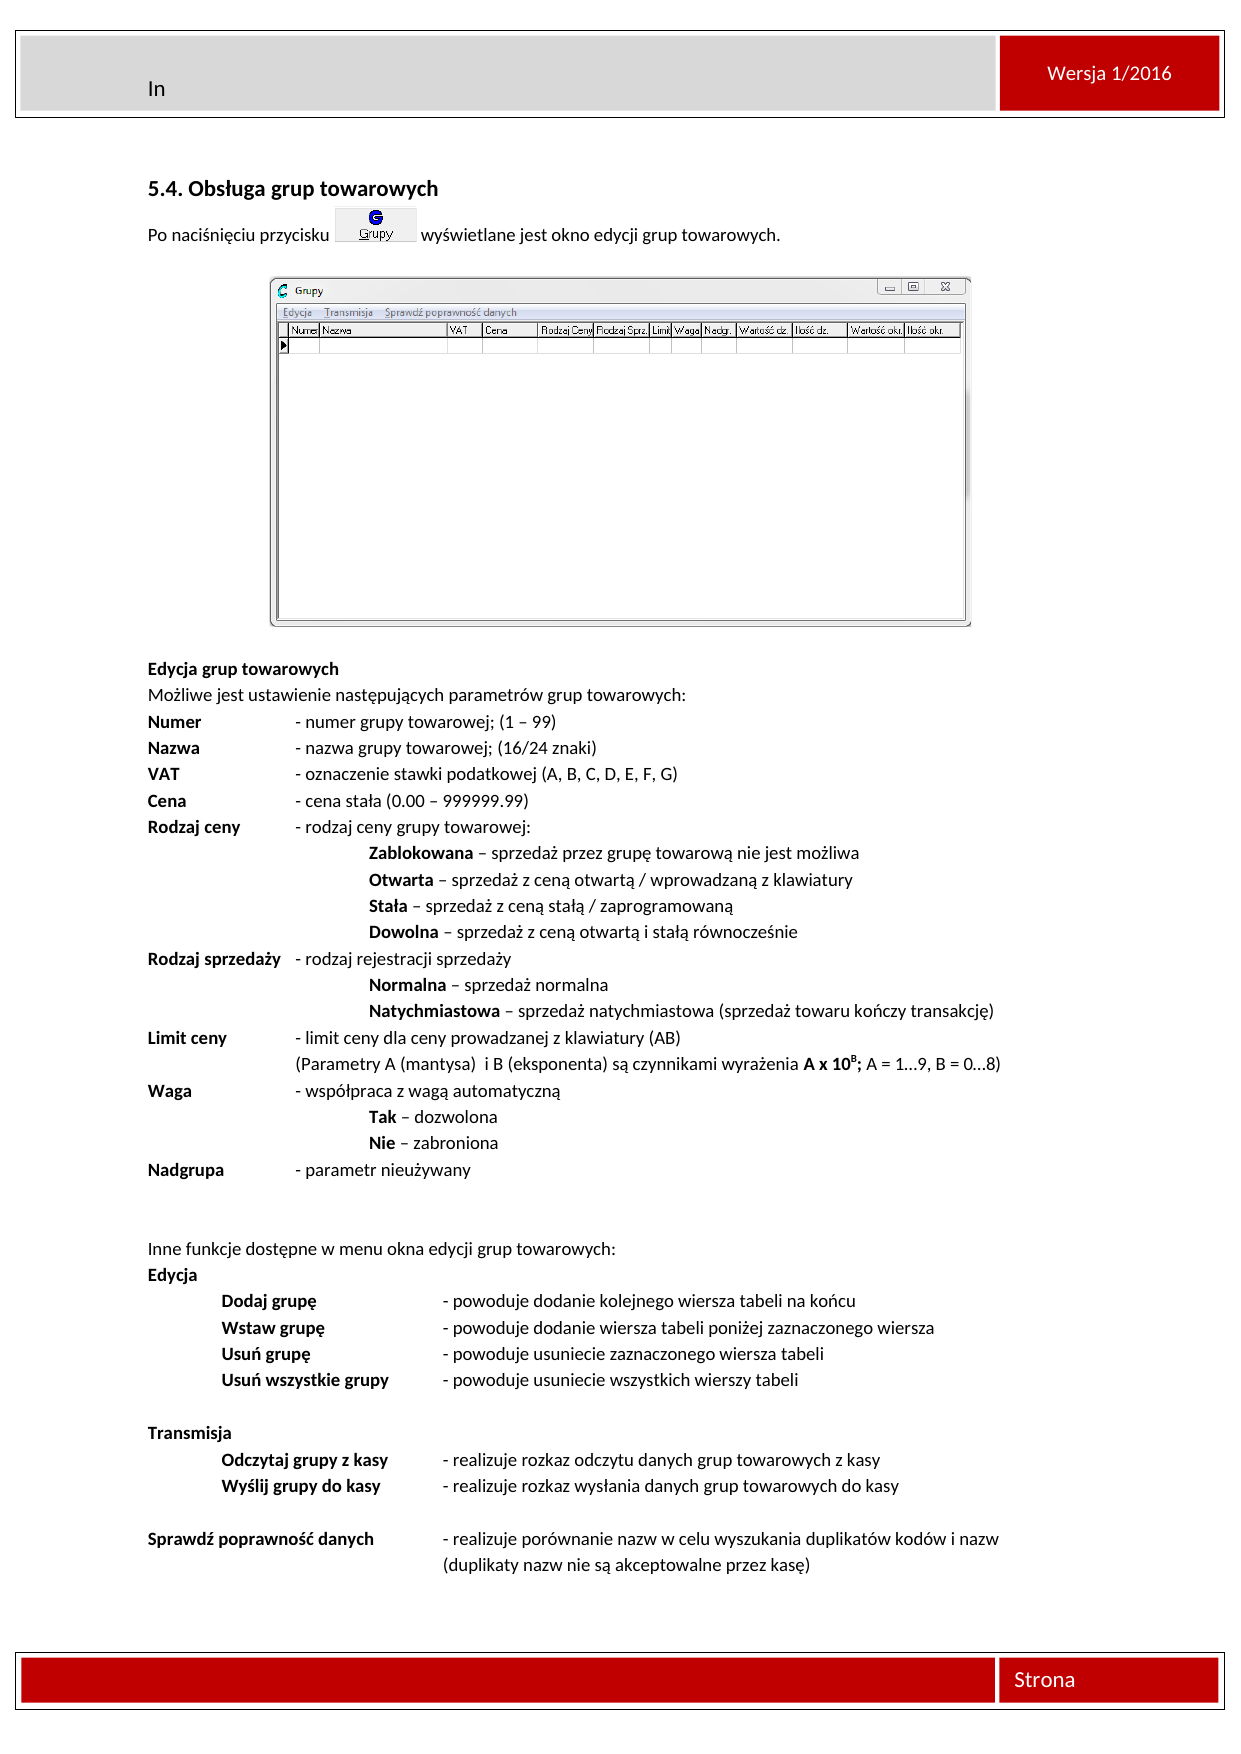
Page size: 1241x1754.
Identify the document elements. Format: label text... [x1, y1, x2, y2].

text Rodzaj sprzedaży - rodzaj rejestracji sprzedaży [148, 947, 1093, 970]
text Limit ceny - limit ceny dla ceny prowadzanej z klawiatury (AB) [148, 1026, 1093, 1049]
text Inne funkcje dostępne w menu okna edycji grup towarowych: [148, 1237, 1093, 1260]
text Otwarta – sprzedaż z ceną otwartą / wprowadzaną z klawiatury [148, 868, 1093, 891]
picture [269, 276, 972, 627]
text Wstaw grupę - powoduje dodanie wiersza tabeli poniżej zaznaczonego wiersza [148, 1316, 1093, 1339]
text Numer - numer grupy towarowej; (1 – 99) [148, 710, 1093, 733]
text Stała – sprzedaż z ceną stałą / zaprogramowaną [148, 894, 1093, 917]
text Normalna – sprzedaż normalna [148, 973, 1093, 996]
text Rodzaj ceny - rodzaj ceny grupy towarowej: [148, 815, 1093, 838]
text Nadgrupa - parametr nieużywany [148, 1158, 1093, 1181]
text (Parametry A (mantysa) i B (eksponenta) są czynnikami wyrażenia A x 10B; A = 1…9, B = 0…8) [148, 1052, 1093, 1075]
text Wyślij grupy do kasy - realizuje rozkaz wysłania danych grup towarowych do kasy [148, 1474, 1093, 1497]
text Dowolna – sprzedaż z ceną otwartą i stałą równocześnie [148, 921, 1093, 943]
text Usuń wszystkie grupy - powoduje usuniecie wszystkich wierszy tabeli [148, 1369, 1093, 1392]
text Cena - cena stała (0.00 – 999999.99) [148, 789, 1093, 812]
text VAT - oznaczenie stawki podatkowej (A, B, C, D, E, F, G) [148, 762, 1093, 785]
text Sprawdź poprawność danych - realizuje porównanie nazw w celu wyszukania duplikatów kodów i nazw (duplikaty nazw nie są akceptowalne przez kasę) [148, 1527, 1093, 1576]
text Edycja grup towarowych [148, 657, 1093, 680]
text Nie – zabroniona [148, 1131, 1093, 1154]
text Nazwa - nazwa grupy towarowej; (16/24 znaki) [148, 736, 1093, 759]
text Dodaj grupę - powoduje dodanie kolejnego wiersza tabeli na końcu [148, 1289, 1093, 1312]
text Możliwe jest ustawienie następujących parametrów grup towarowych: [148, 683, 1093, 706]
text Usuń grupę - powoduje usuniecie zaznaczonego wiersza tabeli [148, 1342, 1093, 1365]
text Waga - współpraca z wagą automatyczną [148, 1079, 1093, 1102]
text Po naciśnięciu przycisku wyświetlane jest okno edycji grup towarowych. [148, 206, 1093, 246]
text Edycja [148, 1263, 1093, 1286]
picture [334, 206, 417, 242]
text 5.4. Obsługa grup towarowych [148, 174, 1093, 202]
text Odczytaj grupy z kasy - realizuje rozkaz odczytu danych grup towarowych z kasy [148, 1448, 1093, 1471]
text Transmisja [148, 1421, 1093, 1444]
text Natychmiastowa – sprzedaż natychmiastowa (sprzedaż towaru kończy transakcję) [148, 1000, 1093, 1023]
text Zablokowana – sprzedaż przez grupę towarową nie jest możliwa [148, 842, 1093, 864]
text Tak – dozwolona [148, 1105, 1093, 1128]
